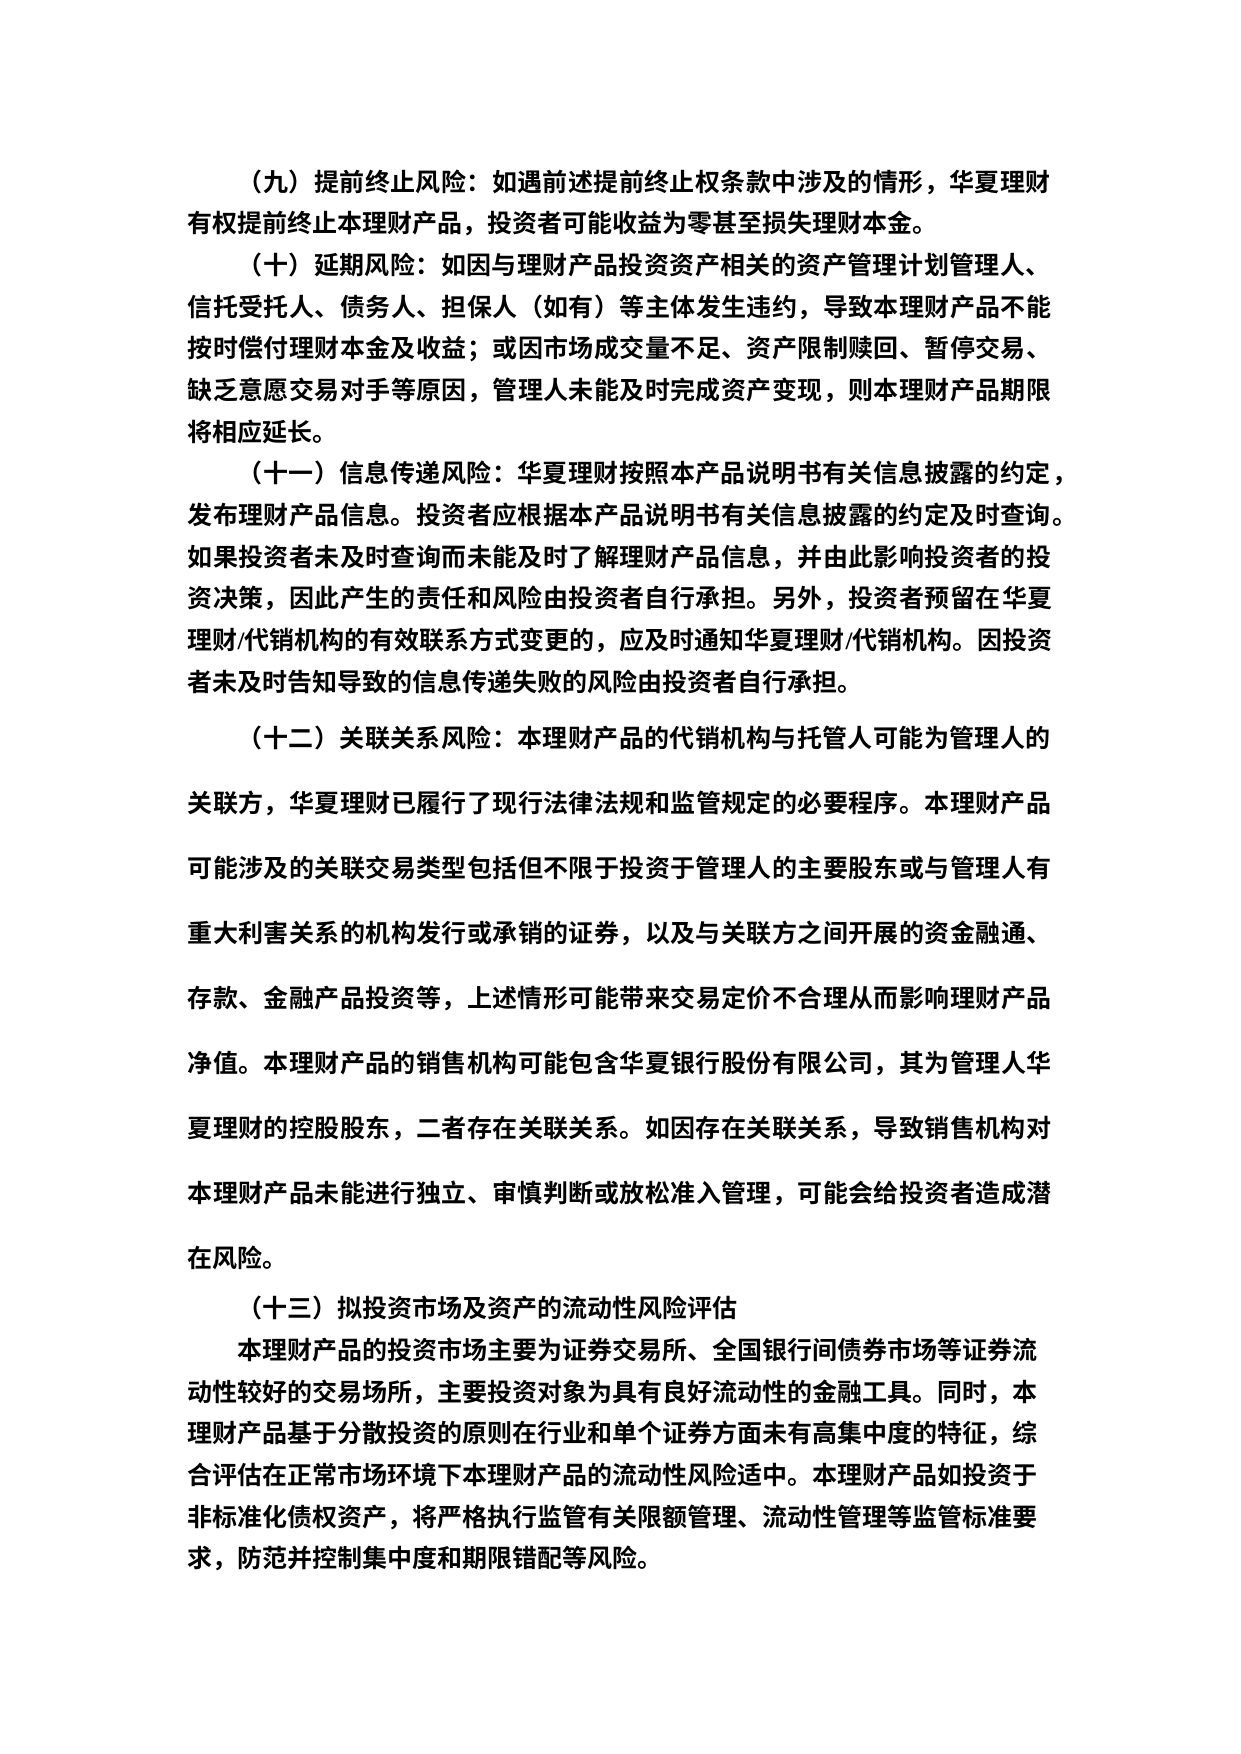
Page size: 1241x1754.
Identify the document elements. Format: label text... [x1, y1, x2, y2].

text （十一）信息传递风险：华夏理财按照本产品说明书有关信息披露的约定，发布理财产品信息。投资者应根据本产品说明书有关信息披露的约定及时查询。如果投资者未及时查询而未能及时了解理财产品信息，并由此影响投资者的投资决策，因此产生的责任和风险由投资者自行承担。另外，投资者预留在华夏理财/代销机构的有效联系方式变更的，应及时通知华夏理财/代销机构。因投资者未及时告知导致的信息传递失败的风险由投资者自行承担。 [187, 454, 1053, 698]
text （十）延期风险：如因与理财产品投资资产相关的资产管理计划管理人、信托受托人、债务人、担保人（如有）等主体发生违约，导致本理财产品不能按时偿付理财本金及收益；或因市场成交量不足、资产限制赎回、暂停交易、缺乏意愿交易对手等原因，管理人未能及时完成资产变现，则本理财产品期限将相应延长。 [187, 245, 1053, 448]
text （十三）拟投资市场及资产的流动性风险评估 [187, 1289, 1053, 1325]
text 本理财产品的投资市场主要为证券交易所、全国银行间债券市场等证券流动性较好的交易场所，主要投资对象为具有良好流动性的金融工具。同时，本理财产品基于分散投资的原则在行业和单个证券方面未有高集中度的特征，综合评估在正常市场环境下本理财产品的流动性风险适中。本理财产品如投资于非标准化债权资产，将严格执行监管有关限额管理、流动性管理等监管标准要求，防范并控制集中度和期限错配等风险。 [187, 1330, 1053, 1575]
text （十二）关联关系风险：本理财产品的代销机构与托管人可能为管理人的关联方，华夏理财已履行了现行法律法规和监管规定的必要程序。本理财产品可能涉及的关联交易类型包括但不限于投资于管理人的主要股东或与管理人有重大利害关系的机构发行或承销的证券，以及与关联方之间开展的资金融通、存款、金融产品投资等，上述情形可能带来交易定价不合理从而影响理财产品净值。本理财产品的销售机构可能包含华夏银行股份有限公司，其为管理人华夏理财的控股股东，二者存在关联关系。如因存在关联关系，导致销售机构对本理财产品未能进行独立、审慎判断或放松准入管理，可能会给投资者造成潜在风险。 [187, 704, 1053, 1289]
text （九）提前终止风险：如遇前述提前终止权条款中涉及的情形，华夏理财有权提前终止本理财产品，投资者可能收益为零甚至损失理财本金。 [187, 162, 1053, 240]
